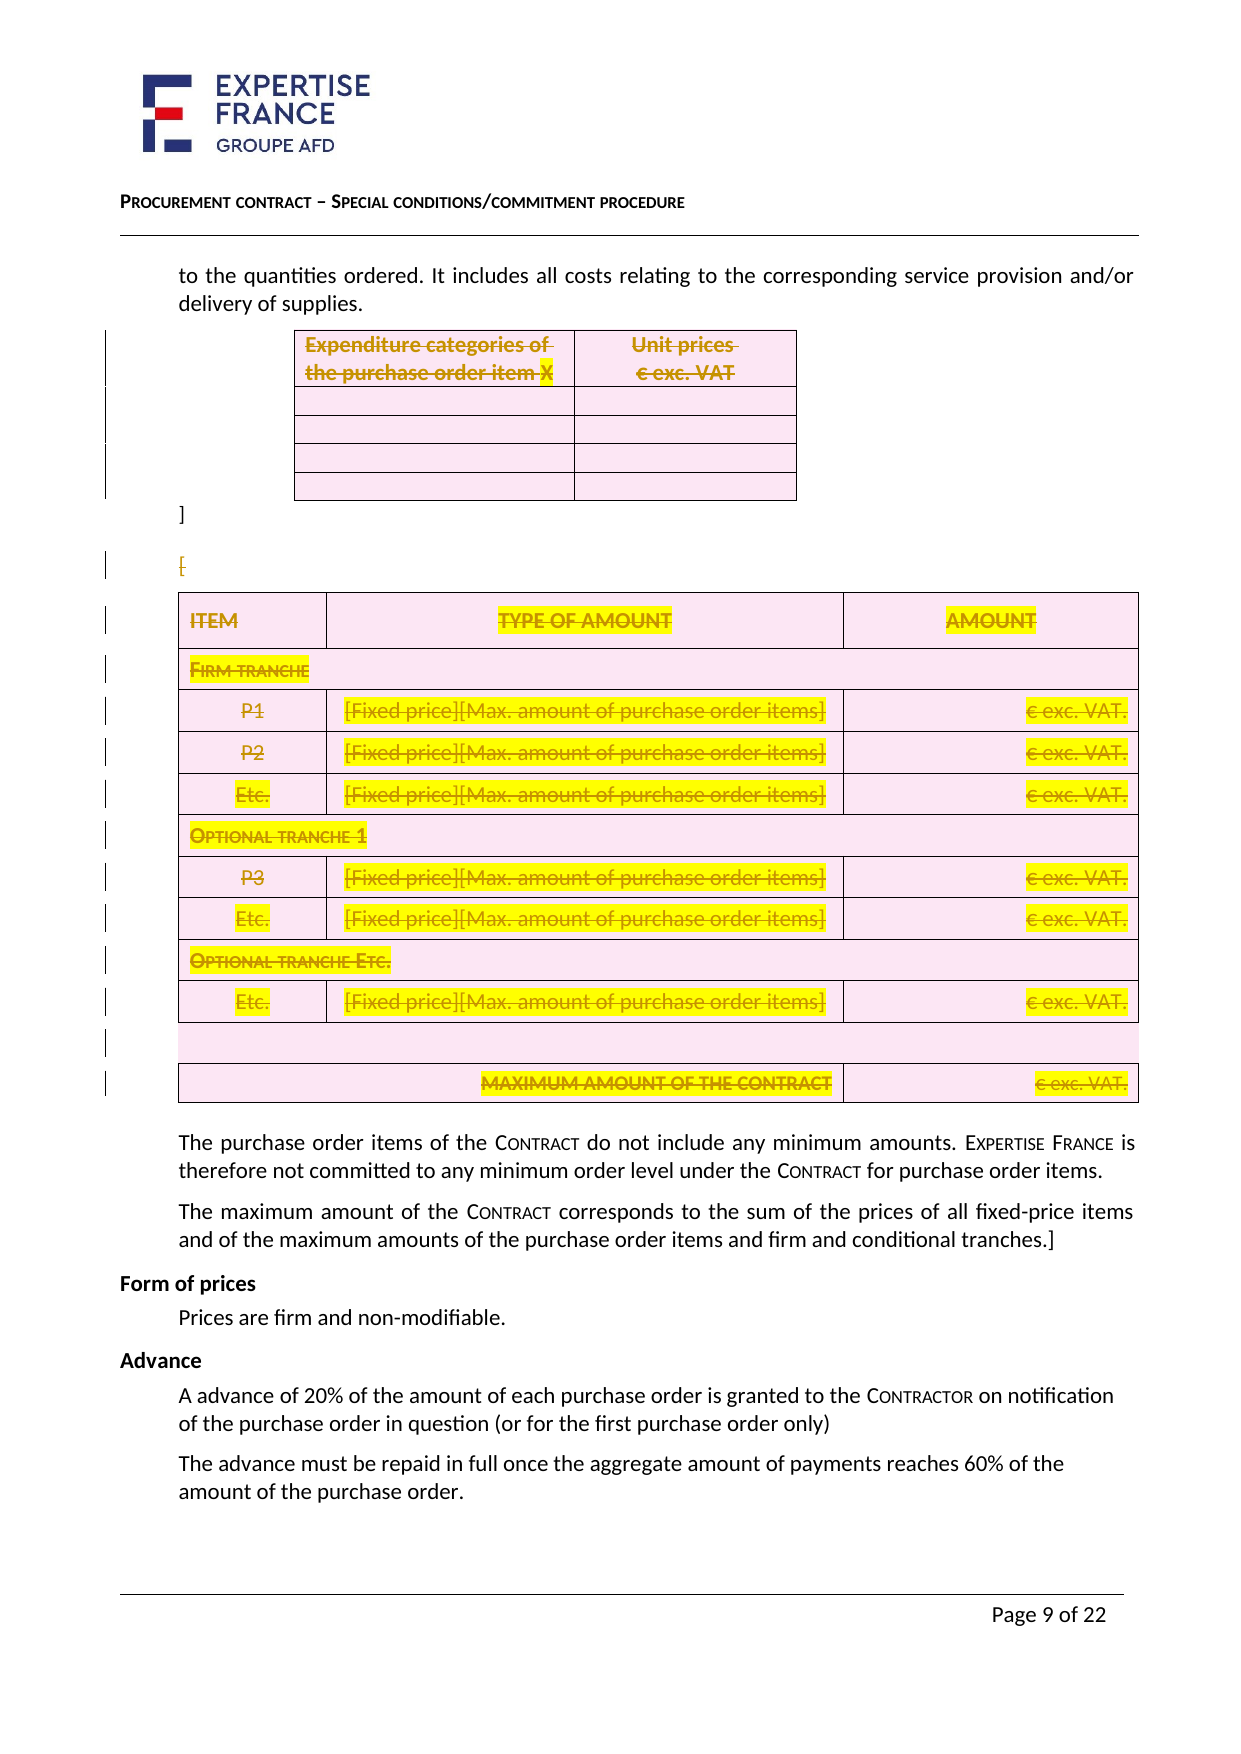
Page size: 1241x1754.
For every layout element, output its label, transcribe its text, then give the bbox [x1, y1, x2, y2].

list The maximum amount of the Contract corresponds to the sum of the prices of all fixed-price items and of the maximum amounts of the purchase order items and firm and conditional tranches.] [178, 1197, 1135, 1253]
subtitle Advance [120, 1343, 1135, 1375]
picture [120, 41, 397, 183]
list The advance must be repaid in full once the aggregate amount of payments reaches 60% of the amount of the purchase order. [178, 1449, 1135, 1506]
list ] [178, 501, 1135, 526]
list A advance of 20% of the amount of each purchase order is granted to the Contractor on notification of the purchase order in question (or for the first purchase order only) [178, 1381, 1135, 1437]
subtitle Form of prices [120, 1265, 1135, 1297]
list The purchase order items of the Contract do not include any minimum amounts. Expertise France is therefore not committed to any minimum order level under the Contract for purchase order items. [178, 1128, 1135, 1184]
list Prices are firm and non-modifiable. [178, 1303, 1135, 1331]
